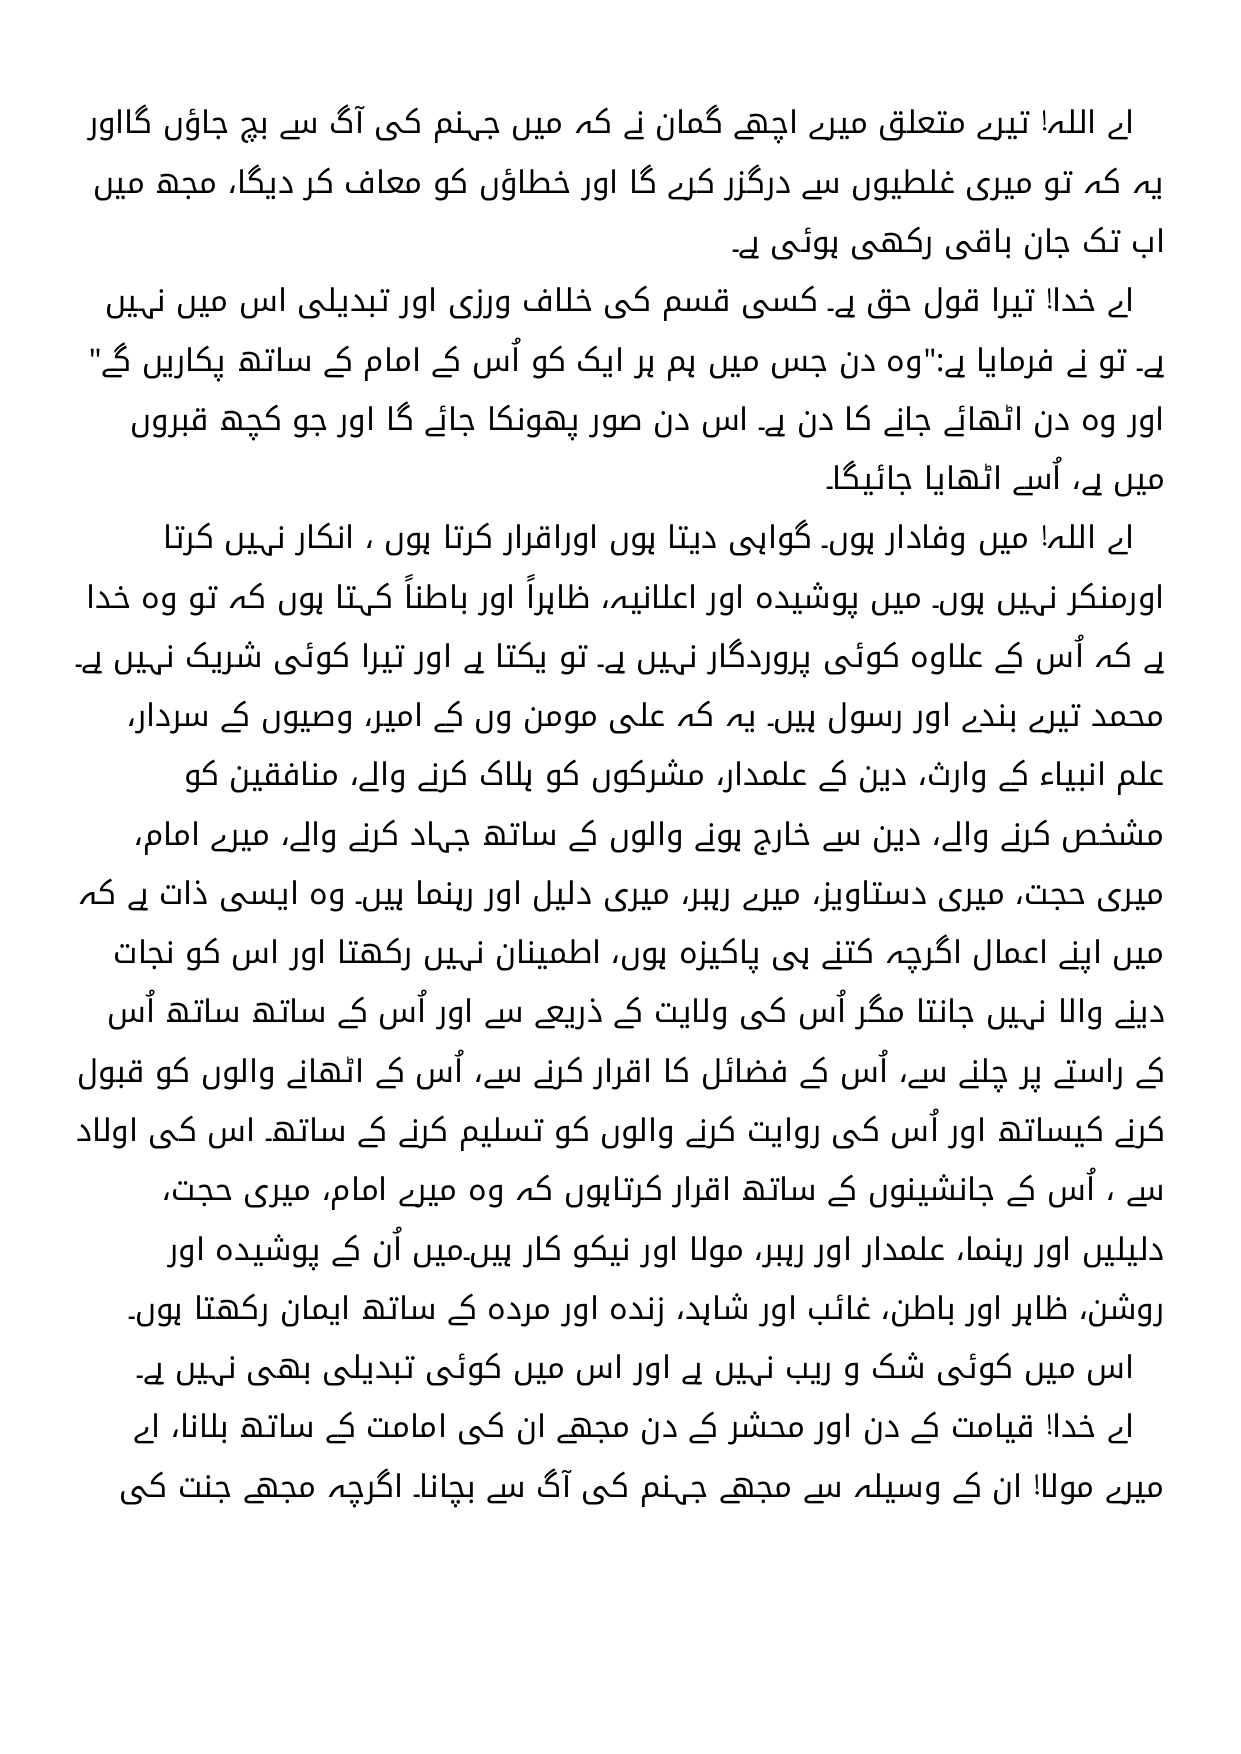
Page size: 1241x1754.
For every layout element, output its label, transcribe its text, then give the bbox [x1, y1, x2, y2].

text اے اللہ! تیرے متعلق میرے اچھے گمان نے کہ میں جہنم کی آگ سے بچ جاؤں گااور یہ کہ تو میری غلطیوں سے درگزر کرے گا اور خطاؤں کو معاف کر دیگا، مجھ میں اب تک جان باقی رکھی ہوئی ہے۔ [75, 94, 1165, 272]
text اس میں کوئی شک و ریب نہیں ہے اور اس میں کوئی تبدیلی بھی نہیں ہے۔ [75, 1338, 1165, 1398]
text اے اللہ! میں وفادار ہوں۔ گواہی دیتا ہوں اوراقرار کرتا ہوں ، انکار نہیں کرتا اورمنکر نہیں ہوں۔ میں پوشیدہ اور اعلانیہ، ظاہراً اور باطناً کہتا ہوں کہ تو وہ خدا ہے کہ اُس کے علاوہ کوئی پروردگار نہیں ہے۔ تو یکتا ہے اور تیرا کوئی شریک نہیں ہے۔ محمد تیرے بندے اور رسول ہیں۔ یہ کہ علی مومن وں کے امیر، وصیوں کے سردار، علم انبیاء کے وارث، دین کے علمدار، مشرکوں کو ہلاک کرنے والے، منافقین کو مشخص کرنے والے، دین سے خارج ہونے والوں کے ساتھ جہاد کرنے والے، میرے امام، میری حجت، میری دستاویز، میرے رہبر، میری دلیل اور رہنما ہیں۔ وہ ایسی ذات ہے کہ میں اپنے اعمال اگرچہ کتنے ہی پاکیزہ ہوں، اطمینان نہیں رکھتا اور اس کو نجات دینے والا نہیں جانتا مگر اُس کی ولایت کے ذریعے سے اور اُس کے ساتھ ساتھ اُس کے راستے پر چلنے سے، اُس کے فضائل کا اقرار کرنے سے، اُس کے اٹھانے والوں کو قبول کرنے کیساتھ اور اُس کی روایت کرنے والوں کو تسلیم کرنے کے ساتھ۔ اس کی اولاد سے ، اُس کے جانشینوں کے ساتھ اقرار کرتاہوں کہ وہ میرے امام، میری حجت، دلیلیں اور رہنما، علمدار اور رہبر، مولا اور نیکو کار ہیں۔میں اُن کے پوشیدہ اور روشن، ظاہر اور باطن، غائب اور شاہد، زندہ اور مردہ کے ساتھ ایمان رکھتا ہوں۔ [75, 509, 1165, 1338]
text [75, 1398, 1165, 1516]
text اے خدا! تیرا قول حق ہے۔ کسی قسم کی خلاف ورزی اور تبدیلی اس میں نہیں ہے۔ تو نے فرمایا ہے:"وہ دن جس میں ہم ہر ایک کو اُس کے امام کے ساتھ پکاریں گے" اور وہ دن اٹھائے جانے کا دن ہے۔ اس دن صور پھونکا جائے گا اور جو کچھ قبروں میں ہے، اُسے اٹھایا جائیگا۔ [75, 272, 1165, 509]
